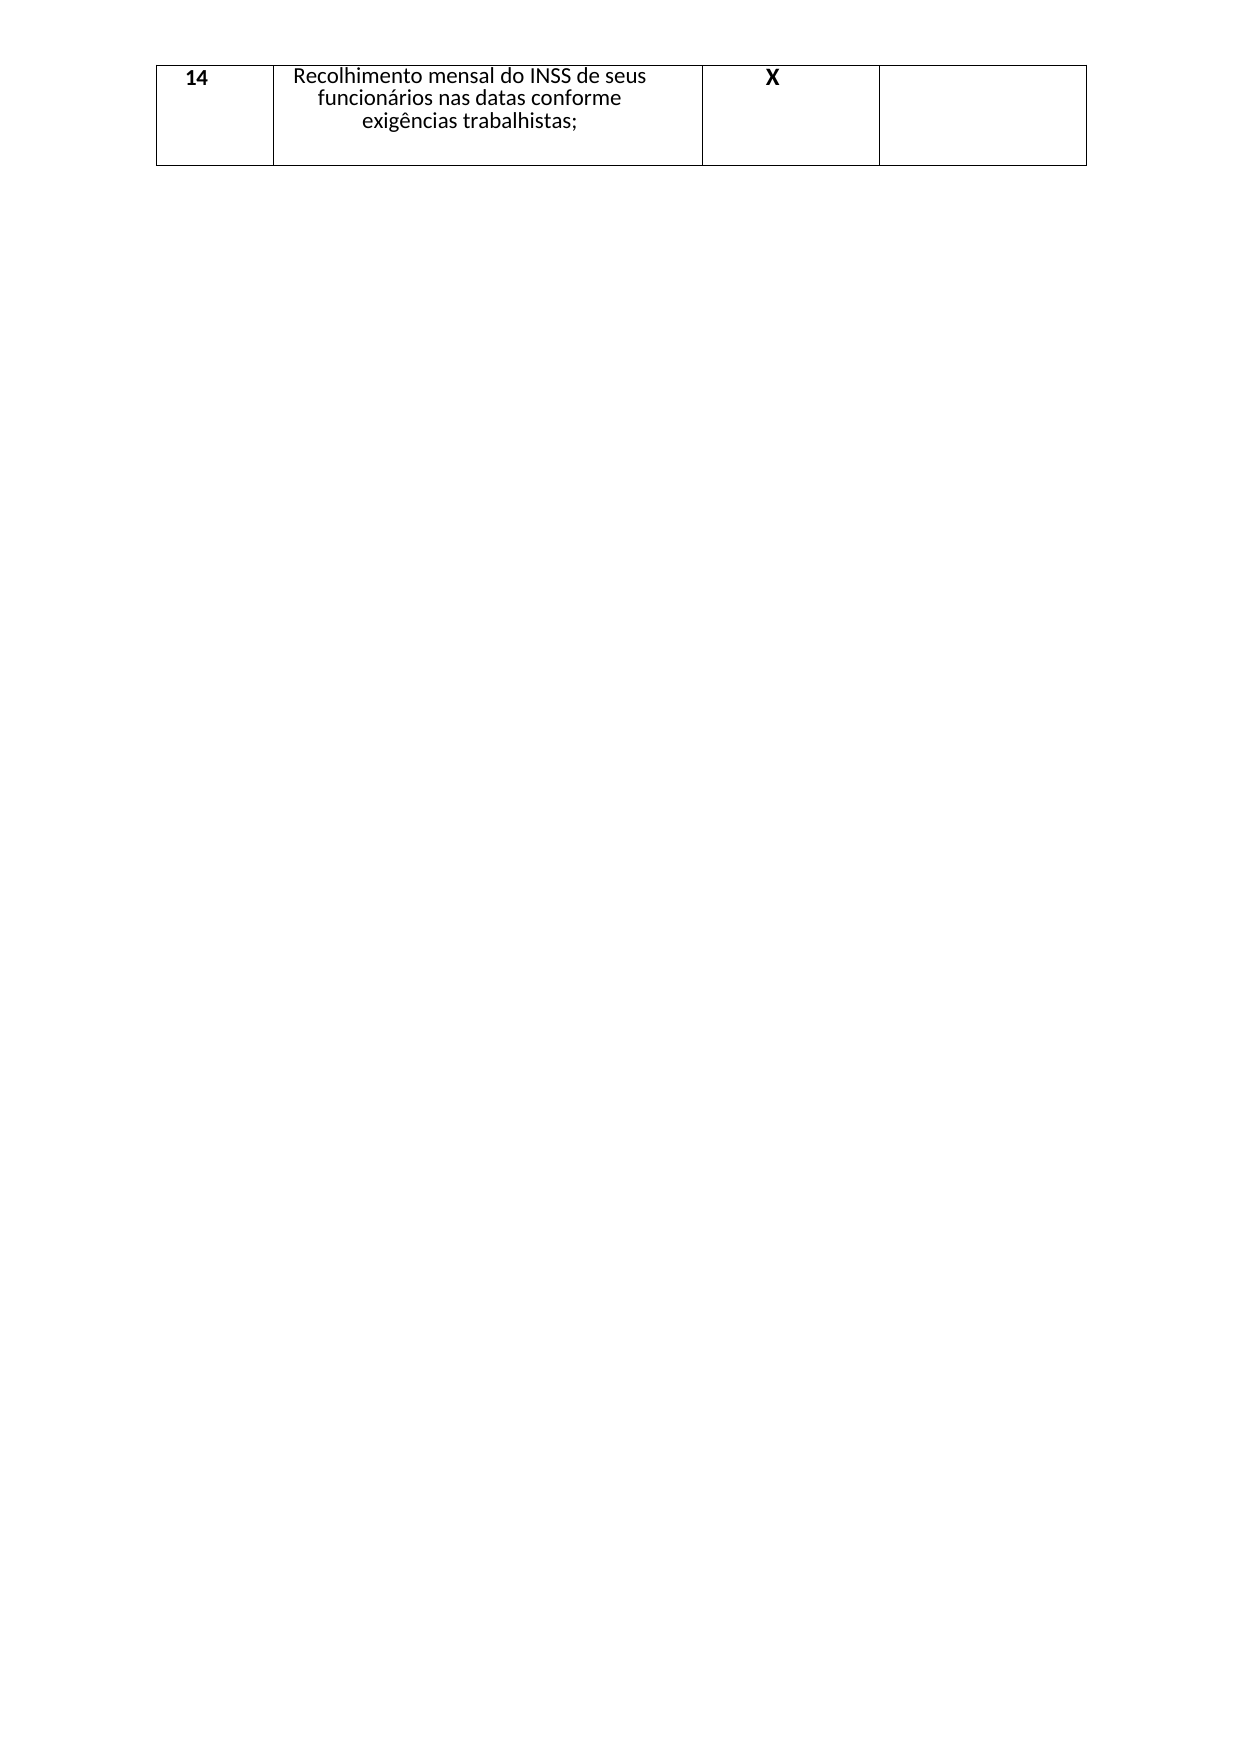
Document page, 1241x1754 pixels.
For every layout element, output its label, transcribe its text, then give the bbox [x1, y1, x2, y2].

table_header 14 [157, 66, 273, 165]
table_header [880, 66, 1086, 165]
table_header X [703, 66, 879, 165]
table_header Recolhimento mensal do INSS de seus funcionários nas datas conforme exigências trabalhistas; [274, 66, 702, 165]
